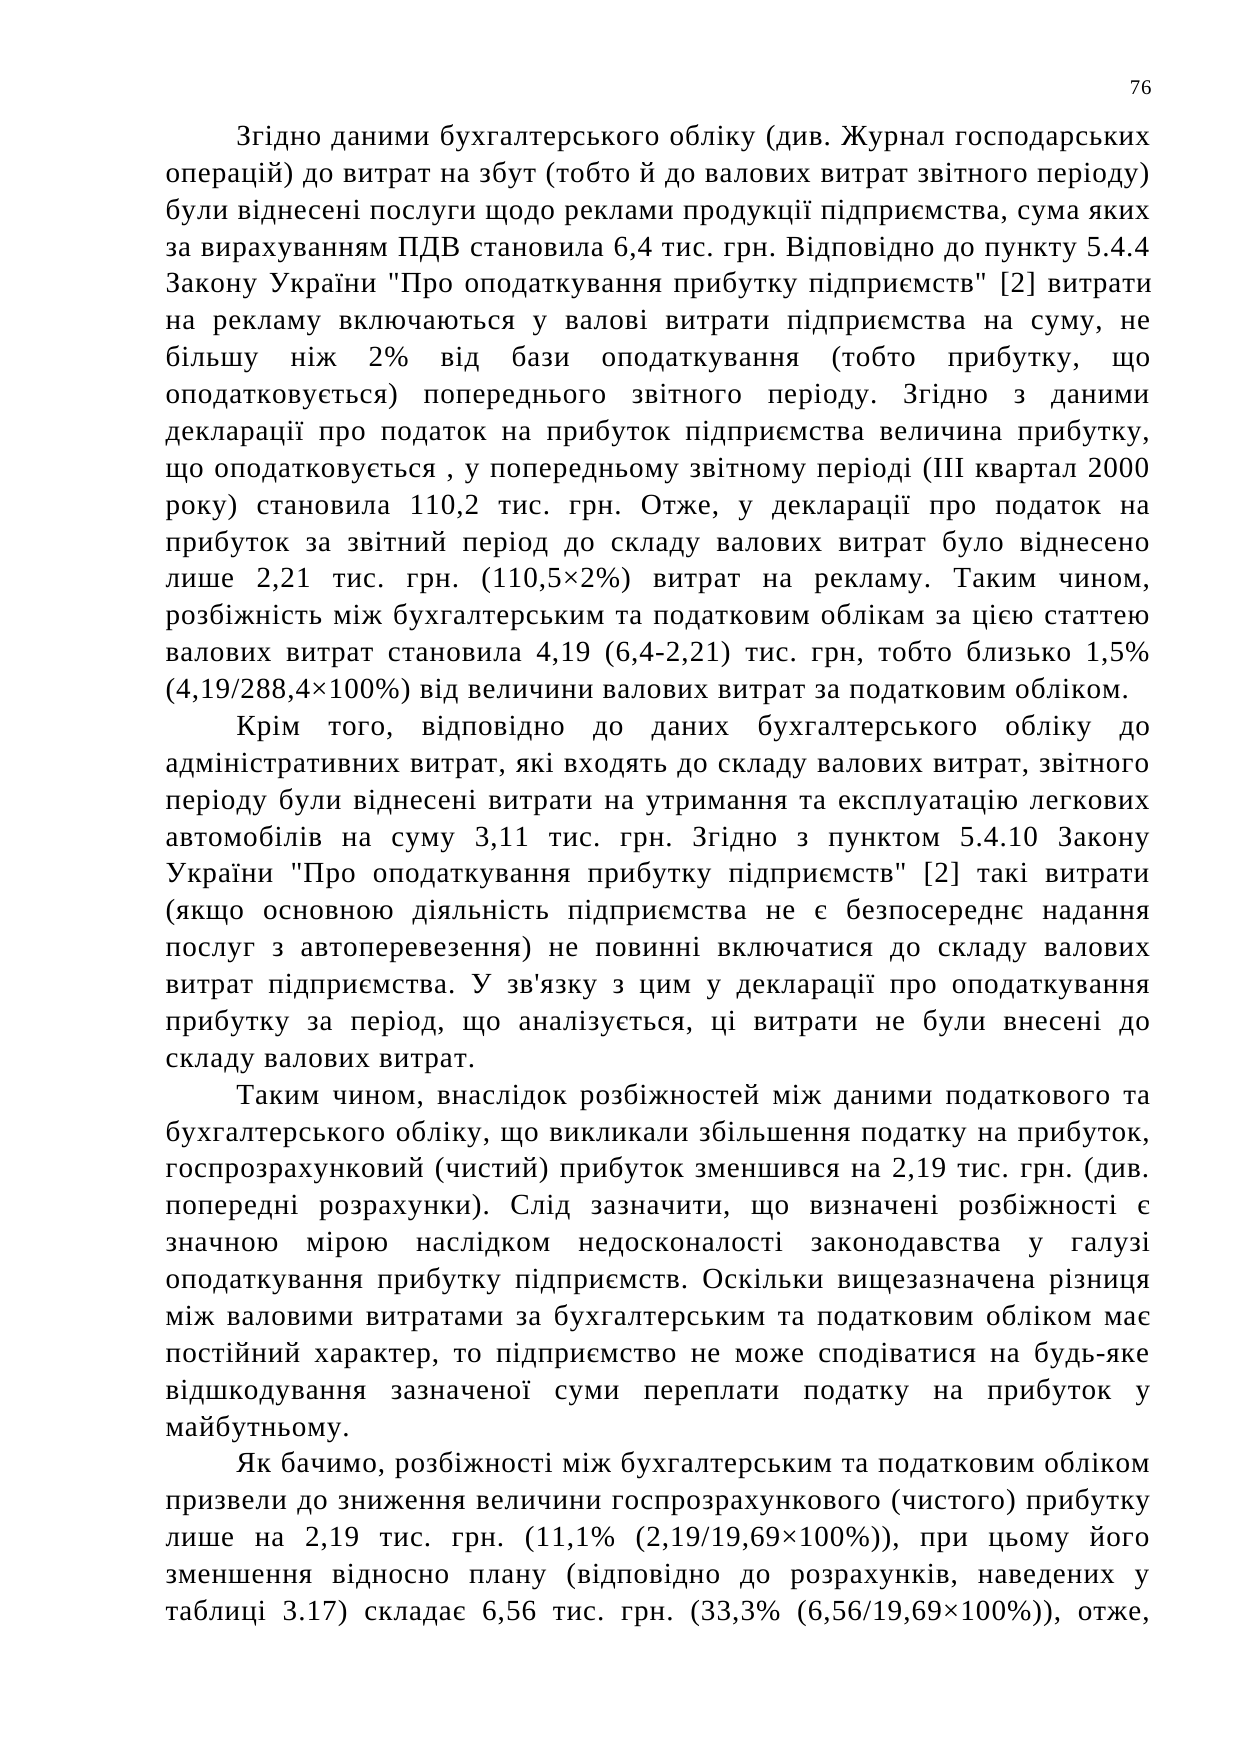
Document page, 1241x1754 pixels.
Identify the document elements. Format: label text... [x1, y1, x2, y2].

text Таким чином, внаслідок розбіжностей між даними податкового та бухгалтерського обліку, що викликали збільшення податку на прибуток, госпрозрахунковий (чистий) прибуток зменшився на 2,19 тис. грн. (див. попередні розрахунки). Слід зазначити, що визначені розбіжності є значною мірою наслідком недосконалості законодавства у галузі оподаткування прибутку підприємств. Оскільки вищезазначена різниця між валовими витратами за бухгалтерським та податковим обліком має постійний характер, то підприємство не може сподіватися на будь-яке відшкодування зазначеної суми переплати податку на прибуток у майбутньому. [165, 1077, 1152, 1442]
text Крім того, відповідно до даних бухгалтерського обліку до адміністративних витрат, які входять до складу валових витрат, звітного періоду були віднесені витрати на утримання та експлуатацію легкових автомобілів на суму 3,11 тис. грн. Згідно з пунктом 5.4.10 Закону України "Про оподаткування прибутку підприємств" [2] такі витрати (якщо основною діяльність підприємства не є безпосереднє надання послуг з автоперевезення) не повинні включатися до складу валових витрат підприємства. У зв'язку з цим у декларації про оподаткування прибутку за період, що аналізується, ці витрати не були внесені до складу валових витрат. [165, 708, 1152, 1073]
text Згідно даними бухгалтерського обліку (див. Журнал господарських операцій) до витрат на збут (тобто й до валових витрат звітного періоду) були віднесені послуги щодо реклами продукції підприємства, сума яких за вирахуванням ПДВ становила 6,4 тис. грн. Відповідно до пункту 5.4.4 Закону України "Про оподаткування прибутку підприємств" [2] витрати на рекламу включаються у валові витрати підприємства на суму, не більшу ніж 2% від бази оподаткування (тобто прибутку, що оподатковується) попереднього звітного періоду. Згідно з даними декларації про податок на прибуток підприємства величина прибутку, що оподатковується , у попередньому звітному періоді (ІІІ квартал 2000 року) становила 110,2 тис. грн. Отже, у декларації про податок на прибуток за звітний період до складу валових витрат було віднесено лише 2,21 тис. грн. (110,5×2%) витрат на рекламу. Таким чином, розбіжність між бухгалтерським та податковим облікам за цією статтею валових витрат становила 4,19 (6,4-2,21) тис. грн, тобто близько 1,5% (4,19/288,4×100%) від величини валових витрат за податковим обліком. [165, 118, 1152, 705]
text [165, 1446, 1152, 1627]
